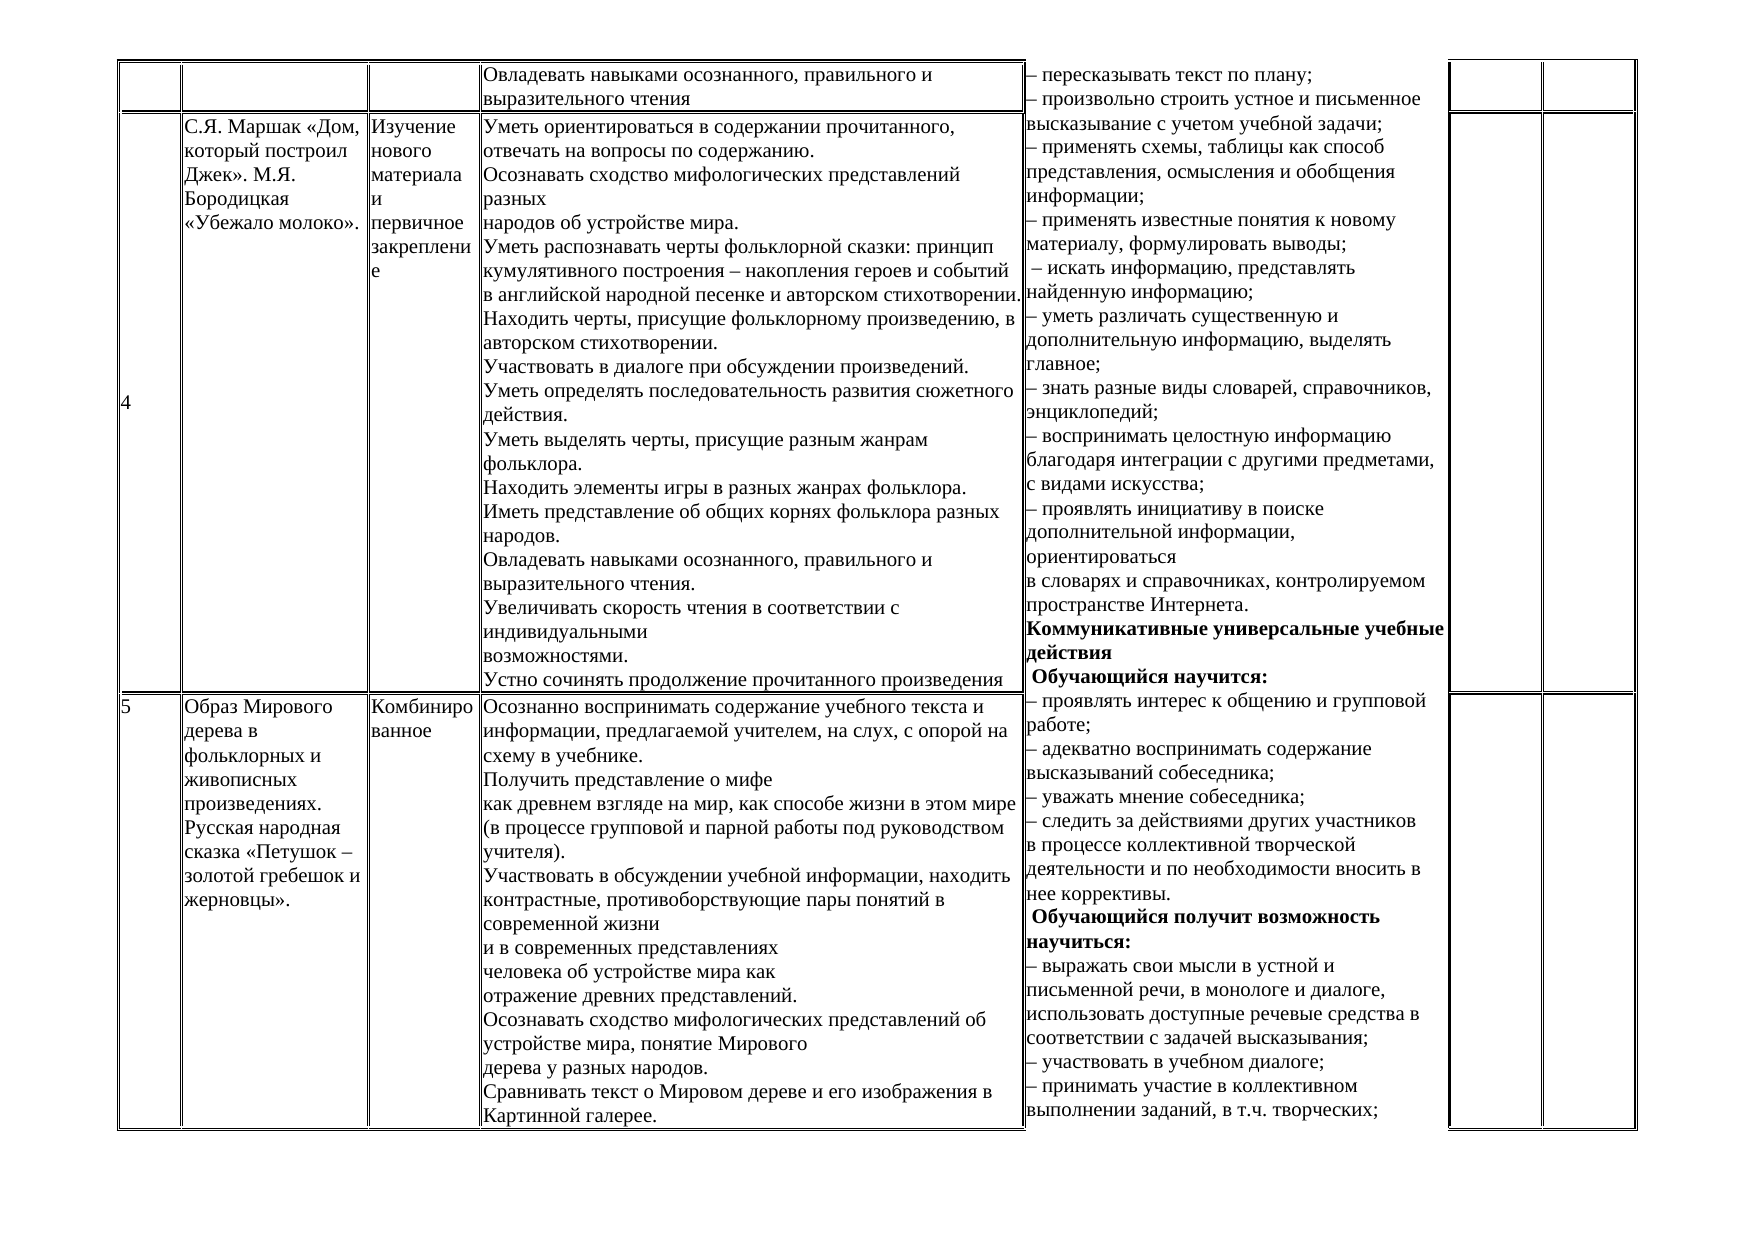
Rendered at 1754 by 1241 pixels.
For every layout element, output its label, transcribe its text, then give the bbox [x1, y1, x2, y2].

table_cell 4 [120, 110, 180, 691]
table_cell Комбинированное [369, 695, 481, 1127]
table_cell Уметь ориентироваться в содержании прочитанного, отвечать на вопросы по содержанию. Осознавать сходство мифологических представлений разных народов об устройстве мира. Уметь распознавать черты фольклорной сказки: принцип кумулятивного построения – накопления героев и событий в английской народной песенке и авторском стихотворении. Находить черты, присущие фольклорному произведению, в авторском стихотворении. Участвовать в диалоге при обсуждении произведений. Уметь определять последовательность развития сюжетного действия. Уметь выделять черты, присущие разным жанрам фольклора. Находить элементы игры в разных жанрах фольклора. Иметь представление об общих корнях фольклора разных народов. Овладевать навыками осознанного, правильного и выразительного чтения. Увеличивать скорость чтения в соответствии с индивидуальными возможностями. Устно сочинять продолжение прочитанного произведения [482, 114, 1022, 691]
table_cell [1543, 60, 1634, 110]
table_cell [1449, 694, 1543, 1127]
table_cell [182, 63, 368, 110]
table_cell 5 [120, 691, 182, 1127]
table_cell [182, 695, 368, 1127]
table_cell 3 [120, 63, 182, 110]
table_cell Изучение нового материала и первичное закрепление [370, 114, 479, 691]
table_cell [1543, 110, 1636, 691]
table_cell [369, 63, 481, 110]
table_cell [1543, 691, 1635, 1127]
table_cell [481, 695, 1024, 1127]
table_cell С.Я. Маршак «Дом, который построил Джек». М.Я. Бородицкая «Убежало молоко». [183, 114, 367, 691]
table_cell [1449, 60, 1543, 110]
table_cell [481, 61, 1024, 110]
table_cell [1451, 114, 1541, 691]
